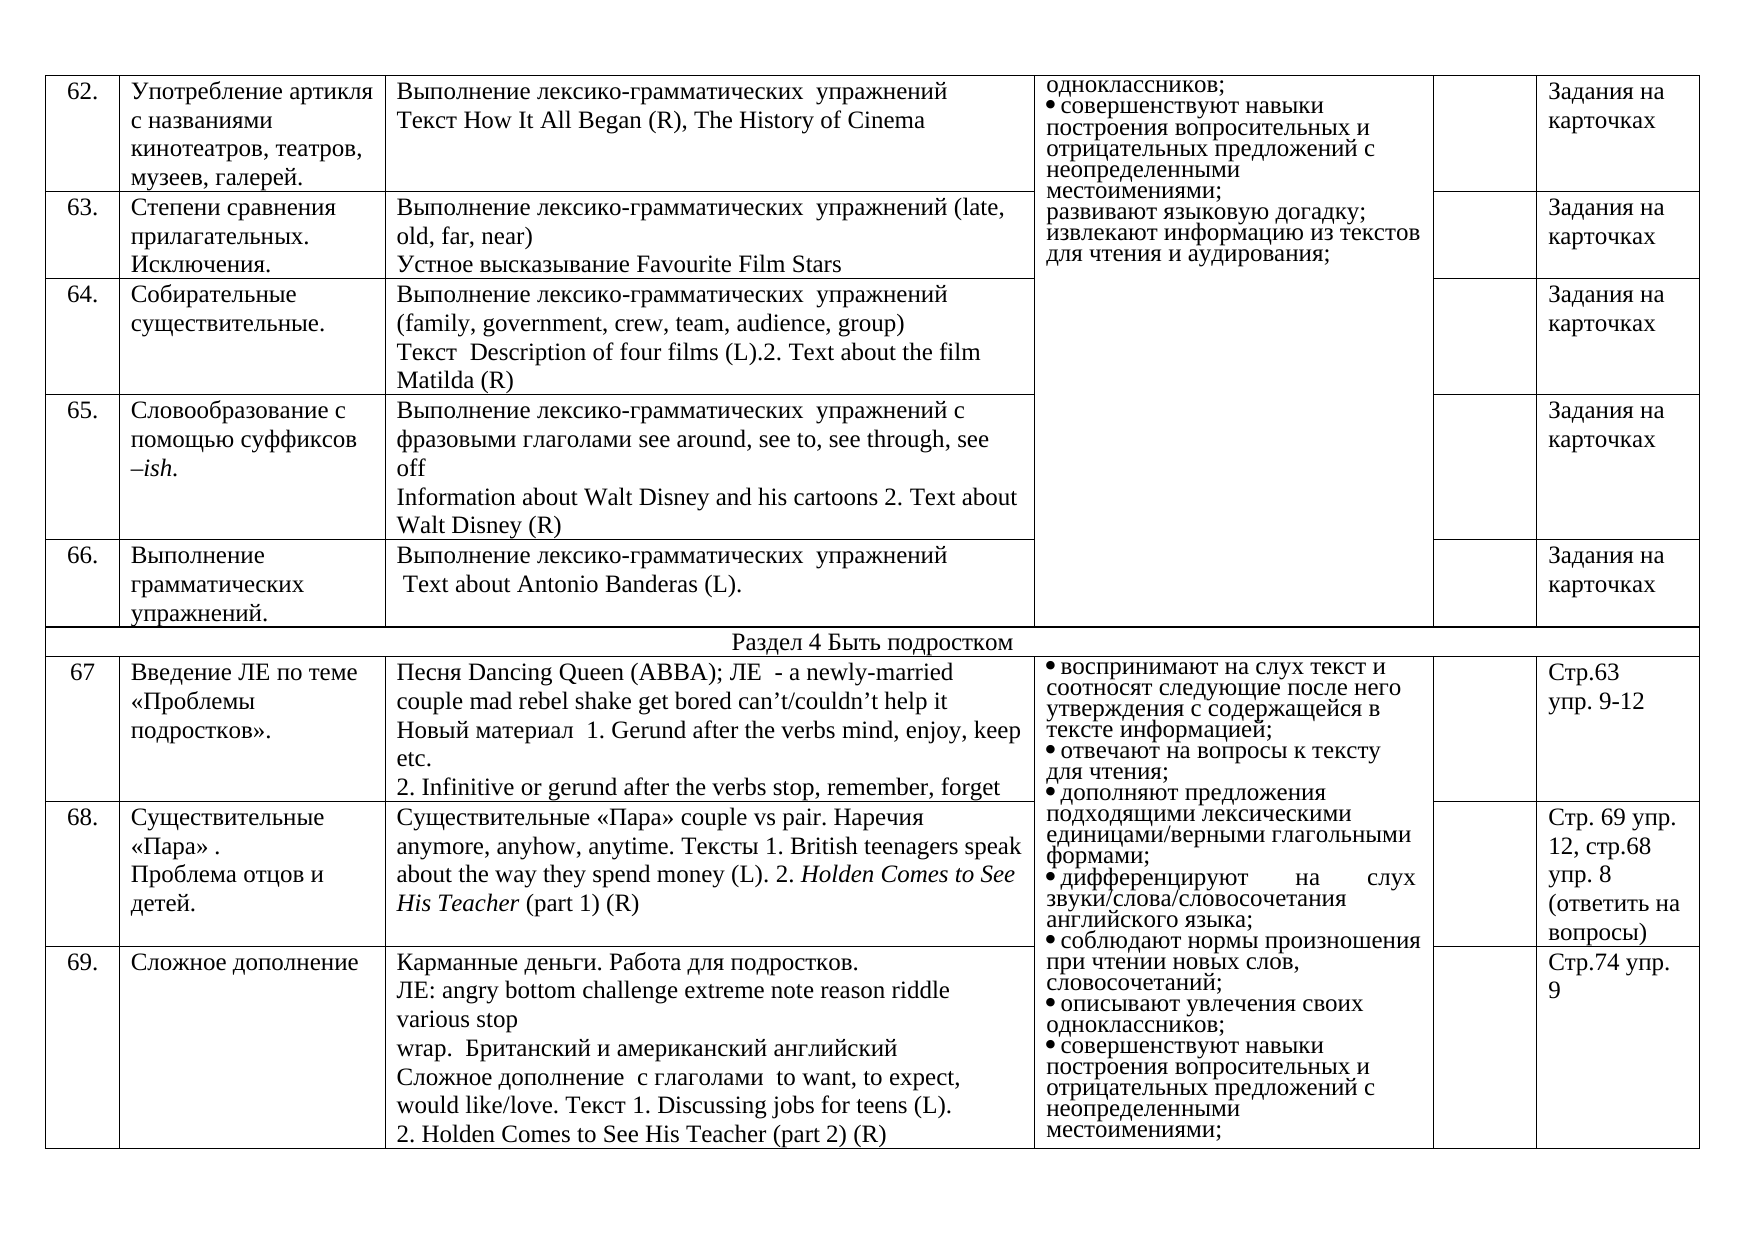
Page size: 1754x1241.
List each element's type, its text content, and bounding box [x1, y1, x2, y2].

table_cell Стр. 69 упр. 12, стр.68 упр. 8 (ответить на вопросы) [1537, 802, 1699, 946]
table_cell 63. [46, 192, 119, 278]
table_cell Сложное дополнение [120, 947, 385, 1148]
table_cell Введение ЛЕ по теме «Проблемы подростков». [120, 657, 385, 801]
table_cell 68. [46, 802, 119, 946]
table_cell Задания на карточках [1537, 192, 1699, 278]
table_cell Раздел 4 Быть подростком [46, 628, 1699, 656]
table_cell Собирательные существительные. [120, 279, 385, 394]
table_cell Употребление артикля с названиями кинотеатров, театров, музеев, галерей. [120, 76, 385, 191]
table_cell Выполнение лексико-грамматических упражнений (late, old, far, near) Устное высказывание Favourite Film Stars [386, 192, 1034, 278]
table_cell Стр.74 упр. 9 [1537, 947, 1699, 1148]
table_cell 66. [46, 540, 119, 626]
table_cell [1434, 657, 1536, 801]
table_cell [1434, 192, 1536, 278]
table_cell Выполнение лексико-грамматических упражнений Text about Antonio Banderas (L). [386, 540, 1034, 626]
table_cell [1434, 76, 1536, 191]
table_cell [1537, 76, 1699, 191]
table_cell Выполнение лексико-грамматических упражнений Текст How It All Began (R), The History of Cinema [386, 76, 1034, 191]
table_cell [1434, 802, 1536, 946]
table_cell Песня Dancing Queen (ABBA); ЛЕ - a newly-married couple mad rebel shake get bored can’t/couldn’t help it Новый материал 1. Gerund after the verbs mind, enjoy, keep etc. 2. Infinitive or gerund after the verbs stop, remember, forget [386, 657, 1034, 801]
table_cell 67 [46, 657, 119, 801]
table_cell [1434, 395, 1536, 539]
table_cell Стр.63 упр. 9-12 [1537, 657, 1699, 801]
table_cell Выполнение лексико-грамматических упражнений с фразовыми глаголами see around, see to, see through, see off Information about Walt Disney and his cartoons 2. Text about Walt Disney (R) [386, 395, 1034, 539]
table_cell [1434, 947, 1536, 1148]
table_cell [1434, 540, 1536, 626]
table_cell 64. [46, 279, 119, 394]
table_cell Существительные «Пара» . Проблема отцов и детей. [120, 802, 385, 946]
table_cell Степени сравнения прилагательных. Исключения. [120, 192, 385, 278]
table_cell Словообразование с помощью суффиксов –ish. [120, 395, 385, 539]
table_cell Задания на карточках [1537, 279, 1699, 394]
table_cell 69. [46, 947, 119, 1148]
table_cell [386, 947, 1034, 1148]
table_cell Задания на карточках [1537, 540, 1699, 626]
table_cell [1434, 279, 1536, 394]
table_cell Задания на карточках [1537, 395, 1699, 539]
table_cell Выполнение грамматических упражнений. [120, 540, 385, 626]
table_cell 62. [46, 76, 119, 191]
table_cell Выполнение лексико-грамматических упражнений (family, government, crew, team, audience, group) Текст Description of four films (L).2. Text about the film Matilda (R) [386, 279, 1034, 394]
table_cell Существительные «Пара» couple vs pair. Наречия anymore, anyhow, anytime. Тексты 1. British teenagers speak about the way they spend money (L). 2. Holden Comes to See His Teacher (part 1) (R) [386, 802, 1034, 946]
table_cell 65. [46, 395, 119, 539]
table_cell воспринимают на слух текст и соотносят следующие после него утверждения с содержащейся в тексте информацией; отвечают на вопросы к тексту для чтения; дополняют предложения подходящими лексическими единицами/верными глагольными формами; дифференцируют на слух звуки/слова/словосочетания английского языка; соблюдают нормы произношения при чтении новых слов, словосочетаний; описывают увлечения своих одноклассников; совершенствуют навыки построения вопросительных и отрицательных предложений с неопределенными местоимениями; развивают языковую догадку; извлекают информацию из текстов для чтения и аудирования; [1035, 657, 1433, 1148]
